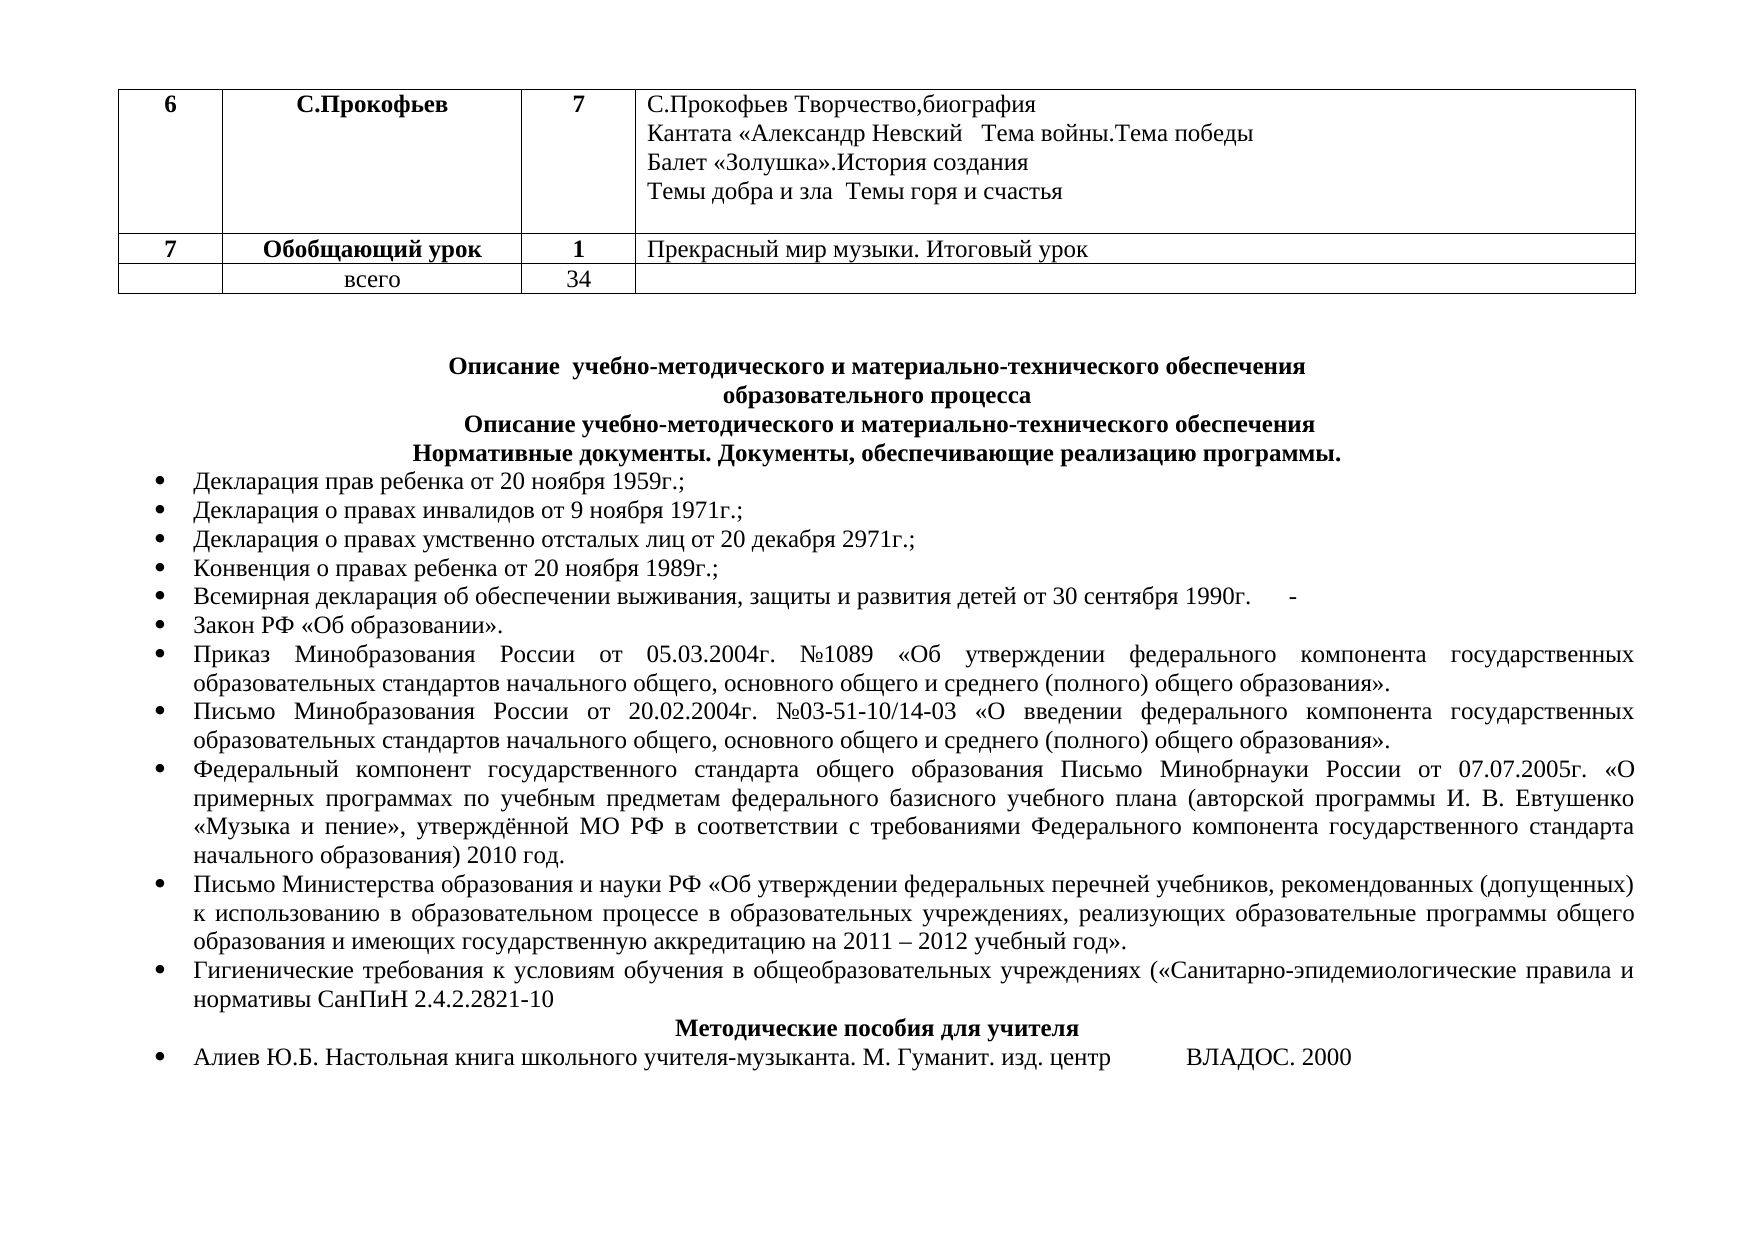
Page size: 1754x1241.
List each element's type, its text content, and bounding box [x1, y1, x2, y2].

list Декларация о правах инвалидов от 9 ноября 1971г.; [156, 495, 1636, 524]
list Декларация о правах умственно отсталых лиц от 20 декабря 2971г.; [156, 524, 1636, 553]
list Конвенция о правах ребенка от 20 ноября 1989г.; [156, 553, 1636, 581]
table_cell всего [223, 264, 521, 293]
list Федеральный компонент государственного стандарта общего образования Письмо Минобрнауки России от 07.07.2005г. «О примерных программах по учебным предметам федерального базисного учебного плана (авторской программы И. В. Евтушенко «Музыка и пение», утверждённой МО РФ в соответствии с требованиями Федерального компонента государственного стандарта начального образования) 2010 год. [156, 754, 1636, 869]
table_cell [119, 264, 222, 293]
list Письмо Министерства образования и науки РФ «Об утверждении федеральных перечней учебников, рекомендованных (допущенных) к использованию в образовательном процессе в образовательных учреждениях, реализующих образовательные программы общего образования и имеющих государственную аккредитацию на 2011 – 2012 учебный год». [156, 869, 1636, 955]
list Закон РФ «Об образовании». [156, 610, 1636, 639]
table_cell 6 [119, 90, 222, 233]
text образовательного процесса [118, 380, 1636, 409]
table_cell 7 [522, 90, 635, 233]
table_cell [636, 264, 1635, 293]
list Алиев Ю.Б. Настольная книга школьного учителя-музыканта. М. Гуманит. изд. центр ВЛАДОС. 2000 [156, 1041, 1636, 1072]
list Письмо Минобразования России от 20.02.2004г. №03-51-10/14-03 «О введении федерального компонента государственных образовательных стандартов начального общего, основного общего и среднего (полного) общего образования». [156, 696, 1636, 754]
text Нормативные документы. Документы, обеспечивающие реализацию программы. [118, 438, 1636, 466]
list Гигиенические требования к условиям обучения в общеобразовательных учреждениях («Санитарно-эпидемиологические правила и нормативы СанПиН 2.4.2.2821-10 [156, 955, 1636, 1013]
list Всемирная декларация об обеспечении выживания, защиты и развития детей от 30 сентября 1990г. - [156, 581, 1636, 610]
table_cell Прекрасный мир музыки. Итоговый урок [636, 234, 1635, 263]
table_cell 1 [522, 234, 635, 263]
list Приказ Минобразования России от 05.03.2004г. №1089 «Об утверждении федерального компонента государственных образовательных стандартов начального общего, основного общего и среднего (полного) общего образования». [156, 639, 1636, 696]
table_cell Обобщающий урок [223, 234, 521, 263]
text Методические пособия для учителя [118, 1013, 1636, 1041]
table_cell С.Прокофьев [223, 90, 521, 233]
text Описание учебно-методического и материально-технического обеспечения [118, 351, 1636, 380]
table_cell 7 [119, 234, 222, 263]
list Декларация прав ребенка от 20 ноября 1959г.; [156, 466, 1636, 495]
table_cell С.Прокофьев Творчество,биография Кантата «Александр Невский Тема войны.Тема победы Балет «Золушка».История создания Темы добра и зла Темы горя и счастья [636, 90, 1635, 233]
table_cell 34 [522, 264, 635, 293]
text Описание учебно-методического и материально-технического обеспечения [118, 409, 1636, 438]
